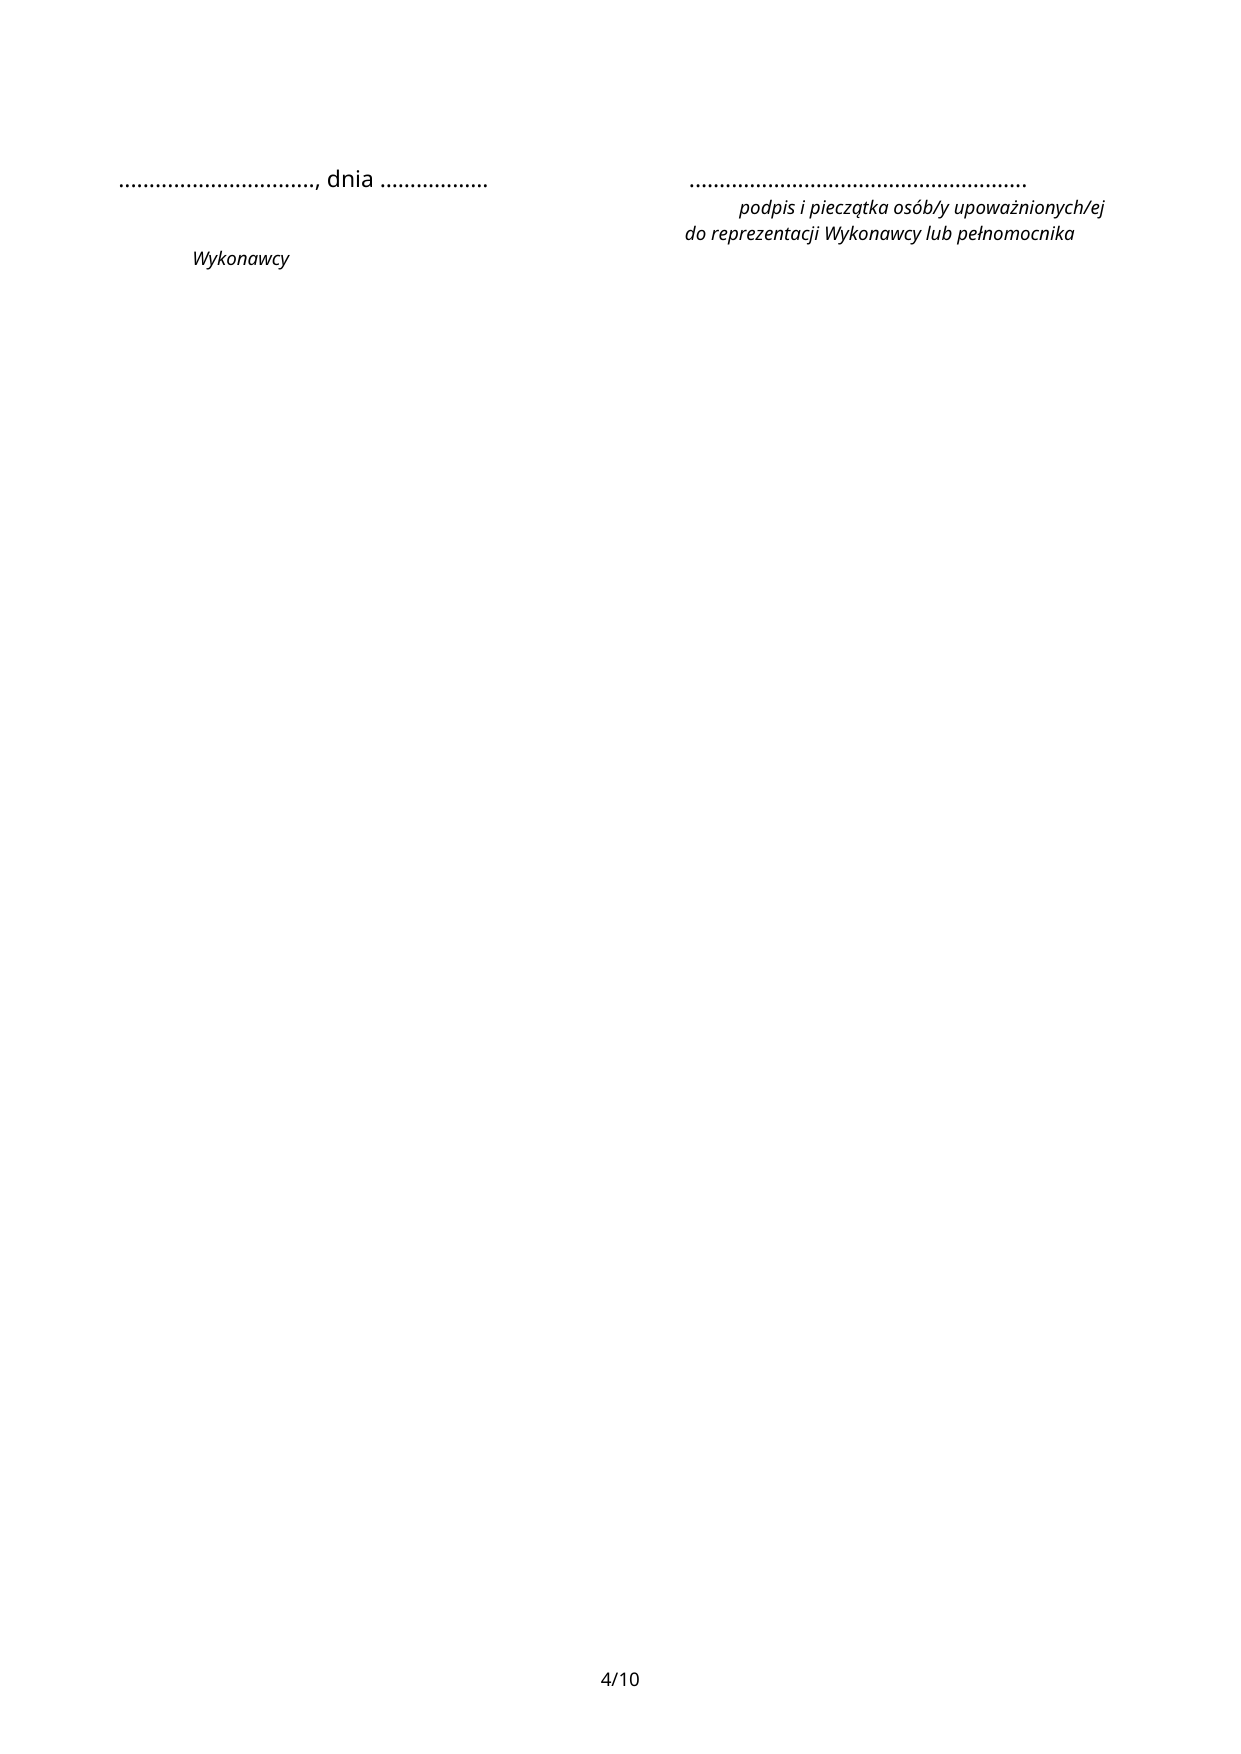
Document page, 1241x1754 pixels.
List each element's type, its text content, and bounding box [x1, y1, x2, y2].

text ................................, dnia ……………… .………………………………………………. [118, 163, 1122, 194]
text podpis i pieczątka osób/y upoważnionych/ej do reprezentacji Wykonawcy lub pełnomocnika Wykonawcy [192, 194, 1122, 271]
